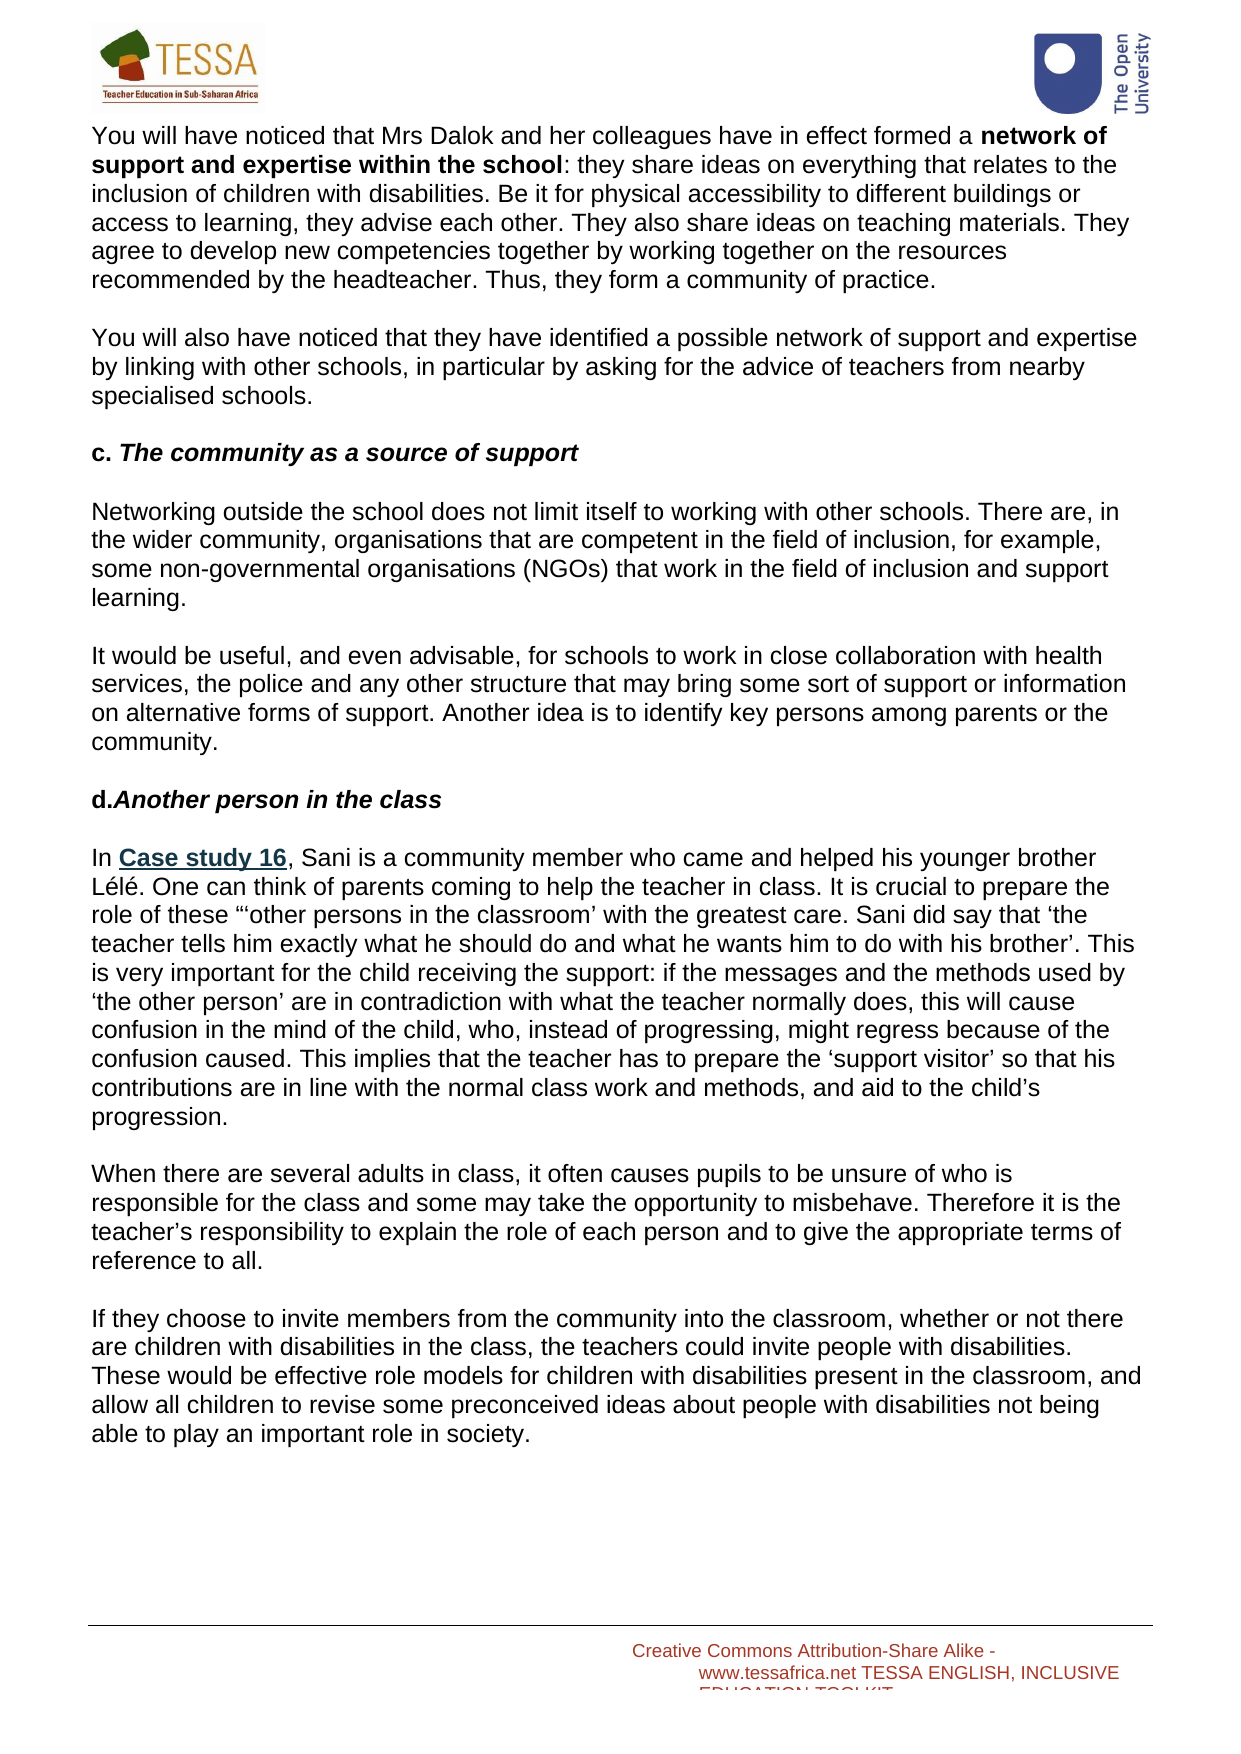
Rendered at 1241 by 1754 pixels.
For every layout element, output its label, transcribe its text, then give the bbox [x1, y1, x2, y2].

text Networking outside the school does not limit itself to working with other schools. There are, in the wider community, organisations that are competent in the field of inclusion, for example, some non-governmental organisations (NGOs) that work in the field of inclusion and support learning. [91, 496, 1122, 611]
text These would be effective role models for children with disabilities present in the classroom, and allow all children to revise some preconceived ideas about people with disabilities not being able to play an important role in society. [91, 1361, 1144, 1447]
text If they choose to invite members from the community into the classroom, whether or not there are children with disabilities in the class, the teachers could invite people with disabilities. [91, 1304, 1126, 1361]
picture [91, 22, 267, 114]
text In Case study 16, Sani is a community member who came and helped his younger brother Lélé. One can think of parents coming to help the teacher in class. It is crucial to prepare the role of these “‘other persons in the classroom’ with the greatest care. Sani did say that ‘the teacher tells him exactly what he should do and what he wants him to do with his brother’. This is very important for the child receiving the support: if the messages and the methods used by ‘the other person’ are in contradiction with what the teacher normally does, this will cause confusion in the mind of the child, who, instead of progressing, might regress because of the confusion caused. This implies that the teacher has to prepare the ‘support visitor’ so that his contributions are in line with the normal class work and methods, and aid to the child’s progression. [91, 843, 1138, 1130]
subtitle d.Another person in the class [91, 785, 1182, 813]
text It would be useful, and even advisable, for schools to work in close collaboration with health services, the police and any other structure that may bring some sort of support or information on alternative forms of support. Another idea is to identify key persons among parents or the community. [91, 641, 1129, 756]
text When there are several adults in class, it often causes pupils to be unsure of who is responsible for the class and some may take the opportunity to misbehave. Therefore it is the teacher’s responsibility to explain the role of each person and to give the appropriate terms of reference to all. [91, 1159, 1148, 1274]
subtitle c. The community as a source of support [91, 438, 1182, 467]
picture [1034, 33, 1151, 114]
text You will also have noticed that they have identified a possible network of support and expertise by linking with other schools, in particular by asking for the advice of teachers from nearby specialised schools. [91, 323, 1141, 409]
text You will have noticed that Mrs Dalok and her colleagues have in effect formed a network of support and expertise within the school: they share ideas on everything that relates to the inclusion of children with disabilities. Be it for physical accessibility to different buildings or access to learning, they advise each other. They also share ideas on teaching materials. They agree to develop new competencies together by working together on the resources recommended by the headteacher. Thus, they form a community of practice. [91, 121, 1132, 294]
